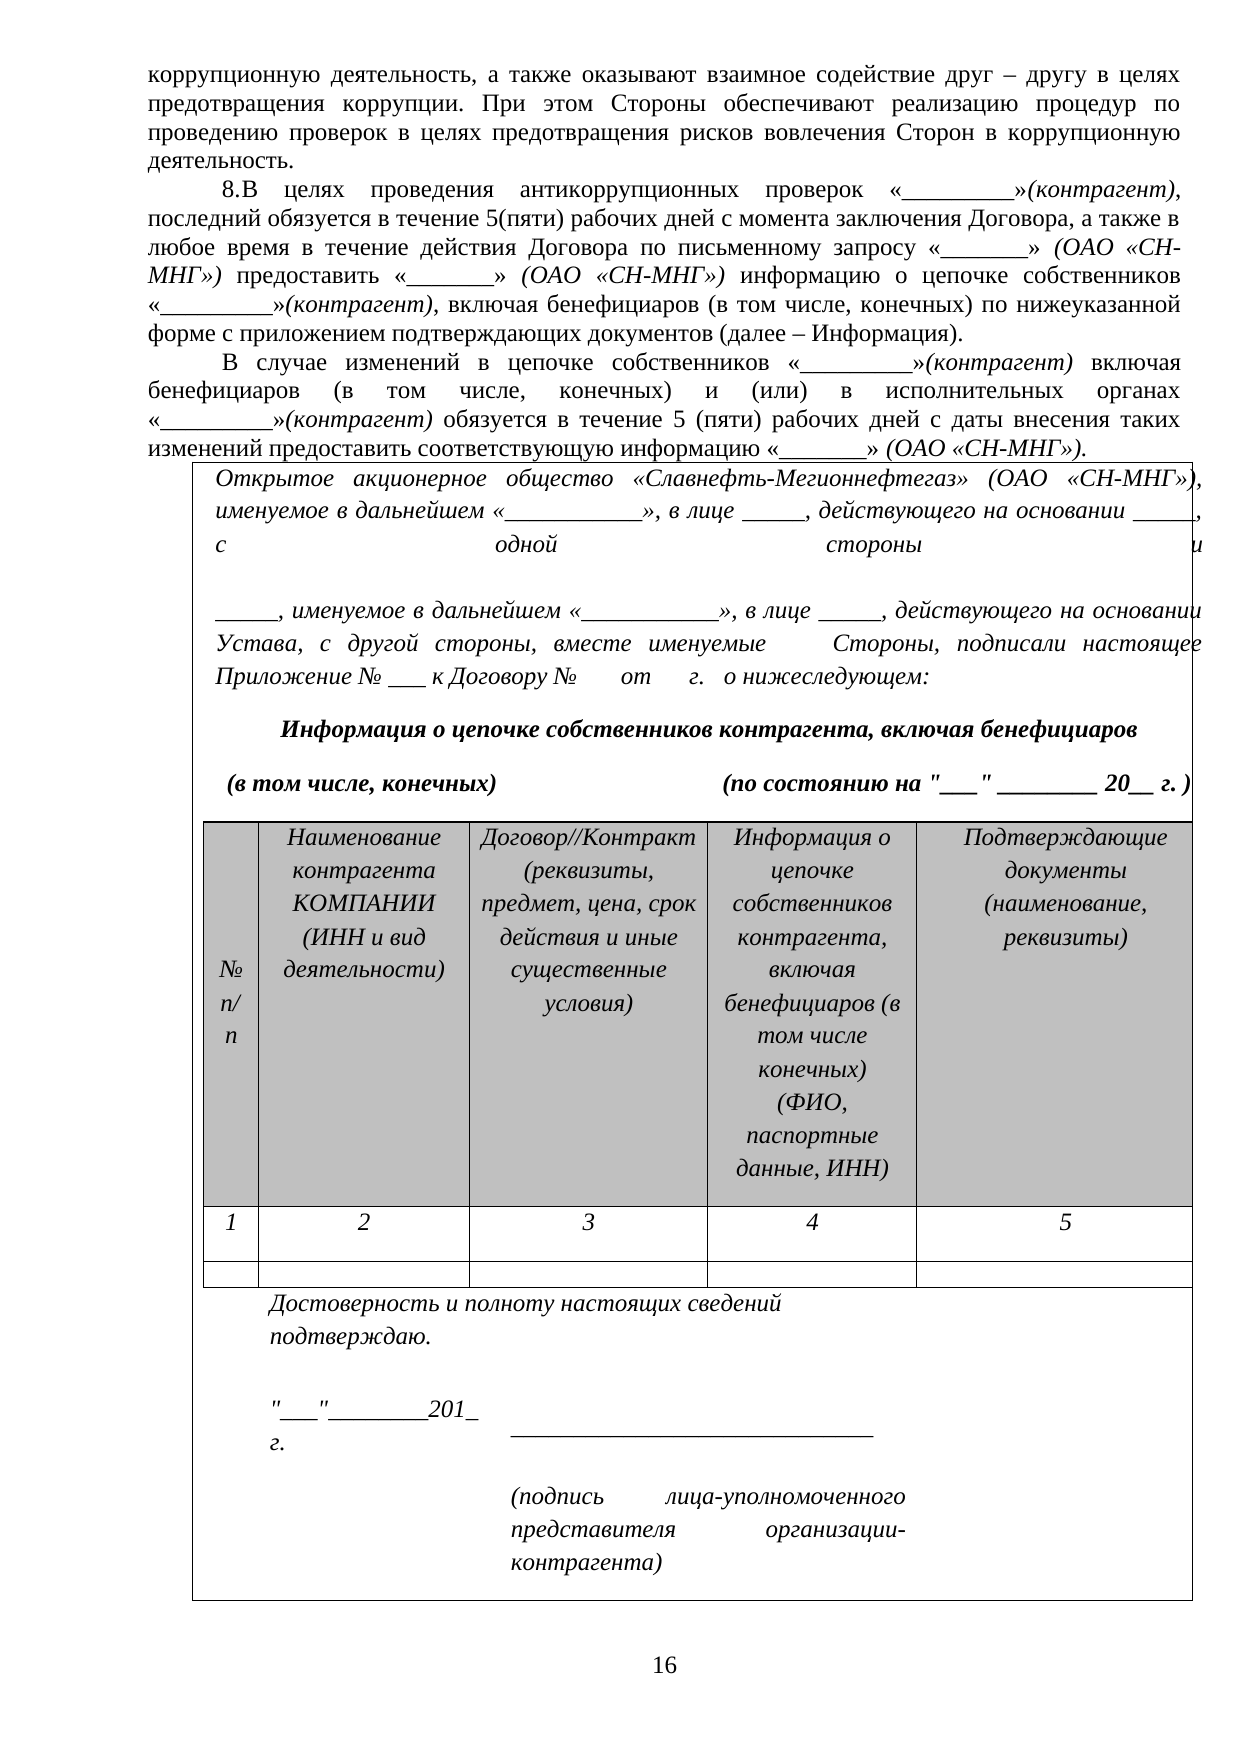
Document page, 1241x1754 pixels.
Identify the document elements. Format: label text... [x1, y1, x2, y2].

list В целях проведения антикоррупционных проверок «_________»(контрагент), последний обязуется в течение 5(пяти) рабочих дней с момента заключения Договора, а также в любое время в течение действия Договора по письменному запросу «_______» (ОАО «СН-МНГ») предоставить «_______» (ОАО «СН-МНГ») информацию о цепочке собственников «_________»(контрагент), включая бенефициаров (в том числе, конечных) по нижеуказанной форме с приложением подтверждающих документов (далее – Информация). [148, 174, 1181, 347]
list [148, 59, 1181, 174]
text В случае изменений в цепочке собственников «_________»(контрагент) включая бенефициаров (в том числе, конечных) и (или) в исполнительных органах «_________»(контрагент) обязуется в течение 5 (пяти) рабочих дней с даты внесения таких изменений предоставить соответствующую информацию «_______» (ОАО «СН-МНГ»). [148, 347, 1181, 462]
table_header [193, 463, 1192, 1600]
